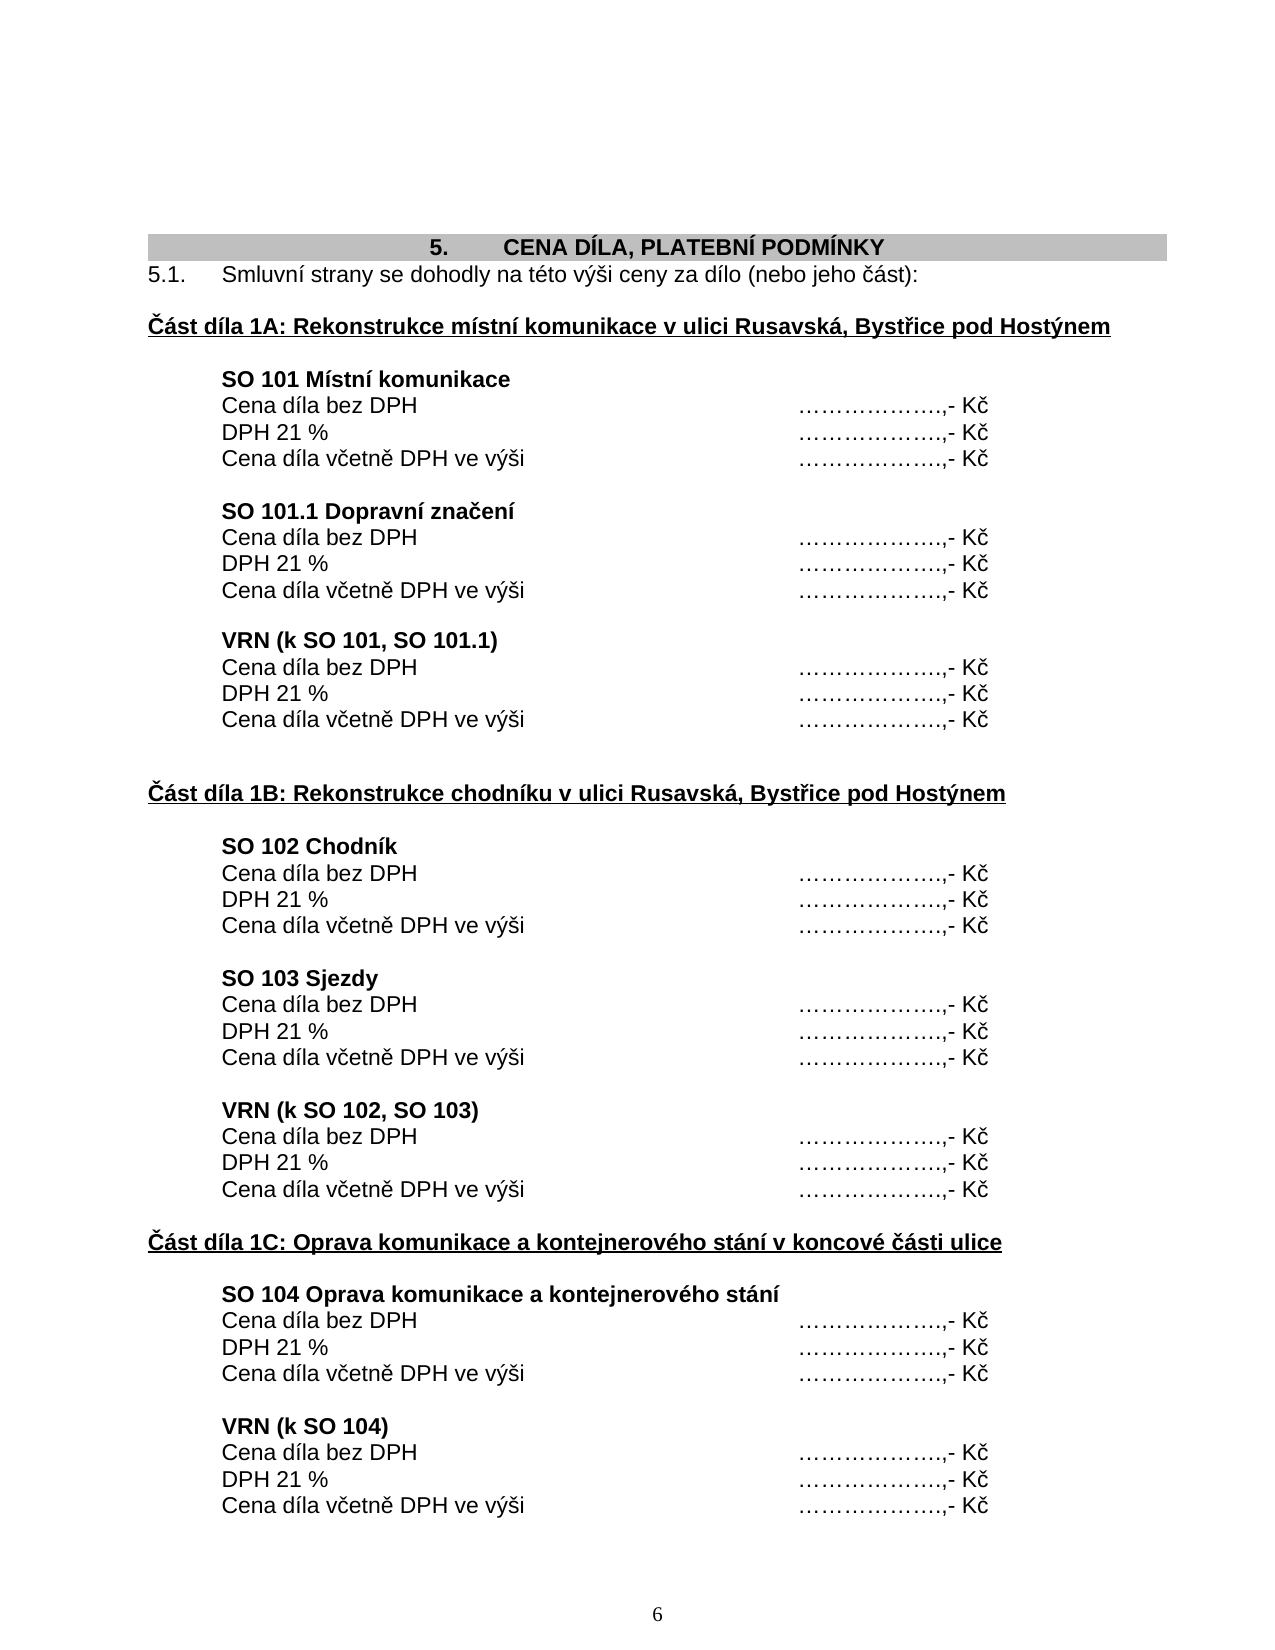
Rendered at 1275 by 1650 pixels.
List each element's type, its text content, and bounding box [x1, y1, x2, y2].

text Cena díla včetně DPH ve výši ……………….,- Kč [148, 912, 1167, 938]
text DPH 21 % ……………….,- Kč [148, 419, 1167, 445]
text DPH 21 % ……………….,- Kč [148, 550, 1167, 577]
text Část díla 1C: Oprava komunikace a kontejnerového stání v koncové části ulice [148, 1228, 1167, 1255]
text Cena díla bez DPH ……………….,- Kč [148, 653, 1167, 680]
text VRN (k SO 102, SO 103) [222, 1097, 1167, 1123]
text SO 102 Chodník [148, 833, 1167, 859]
text Cena díla bez DPH ……………….,- Kč [148, 1307, 1167, 1334]
text SO 103 Sjezdy [148, 965, 1167, 991]
text DPH 21 % ……………….,- Kč [148, 680, 1167, 706]
text SO 101 Místní komunikace [221, 366, 1167, 392]
text Cena díla bez DPH ……………….,- Kč [148, 1439, 1167, 1466]
text Část díla 1B: Rekonstrukce chodníku v ulici Rusavská, Bystřice pod Hostýnem [148, 780, 1167, 807]
text Část díla 1A: Rekonstrukce místní komunikace v ulici Rusavská, Bystřice pod Hostýnem [148, 313, 1167, 339]
text VRN (k SO 104) [222, 1413, 1167, 1439]
text DPH 21 % ……………….,- Kč [148, 1466, 1167, 1492]
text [148, 1492, 1167, 1518]
text DPH 21 % ……………….,- Kč [148, 1149, 1167, 1176]
text Cena díla včetně DPH ve výši ……………….,- Kč [148, 706, 1167, 732]
text DPH 21 % ……………….,- Kč [148, 886, 1167, 912]
text Cena díla bez DPH ……………….,- Kč [148, 524, 1167, 550]
text 5. CENA DÍLA, PLATEBNÍ PODMÍNKY [148, 234, 1167, 261]
text Cena díla bez DPH ……………….,- Kč [148, 1123, 1167, 1149]
text Cena díla bez DPH ……………….,- Kč [148, 991, 1167, 1018]
text SO 101.1 Dopravní značení [221, 498, 1167, 524]
text Cena díla bez DPH ……………….,- Kč [148, 859, 1167, 886]
text Cena díla včetně DPH ve výši ……………….,- Kč [148, 445, 1167, 471]
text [148, 1360, 1167, 1387]
text VRN (k SO 101, SO 101.1) [148, 627, 1167, 653]
text Cena díla včetně DPH ve výši ……………….,- Kč [148, 1044, 1167, 1070]
text SO 104 Oprava komunikace a kontejnerového stání [148, 1281, 1167, 1307]
text DPH 21 % ……………….,- Kč [148, 1018, 1167, 1044]
text DPH 21 % ……………….,- Kč [148, 1334, 1167, 1360]
text Cena díla včetně DPH ve výši ……………….,- Kč [148, 1176, 1167, 1202]
text 5.1. Smluvní strany se dohodly na této výši ceny za dílo (nebo jeho část): [148, 261, 1167, 287]
text Cena díla včetně DPH ve výši ……………….,- Kč [148, 577, 1167, 603]
text Cena díla bez DPH ……………….,- Kč [148, 392, 1167, 419]
